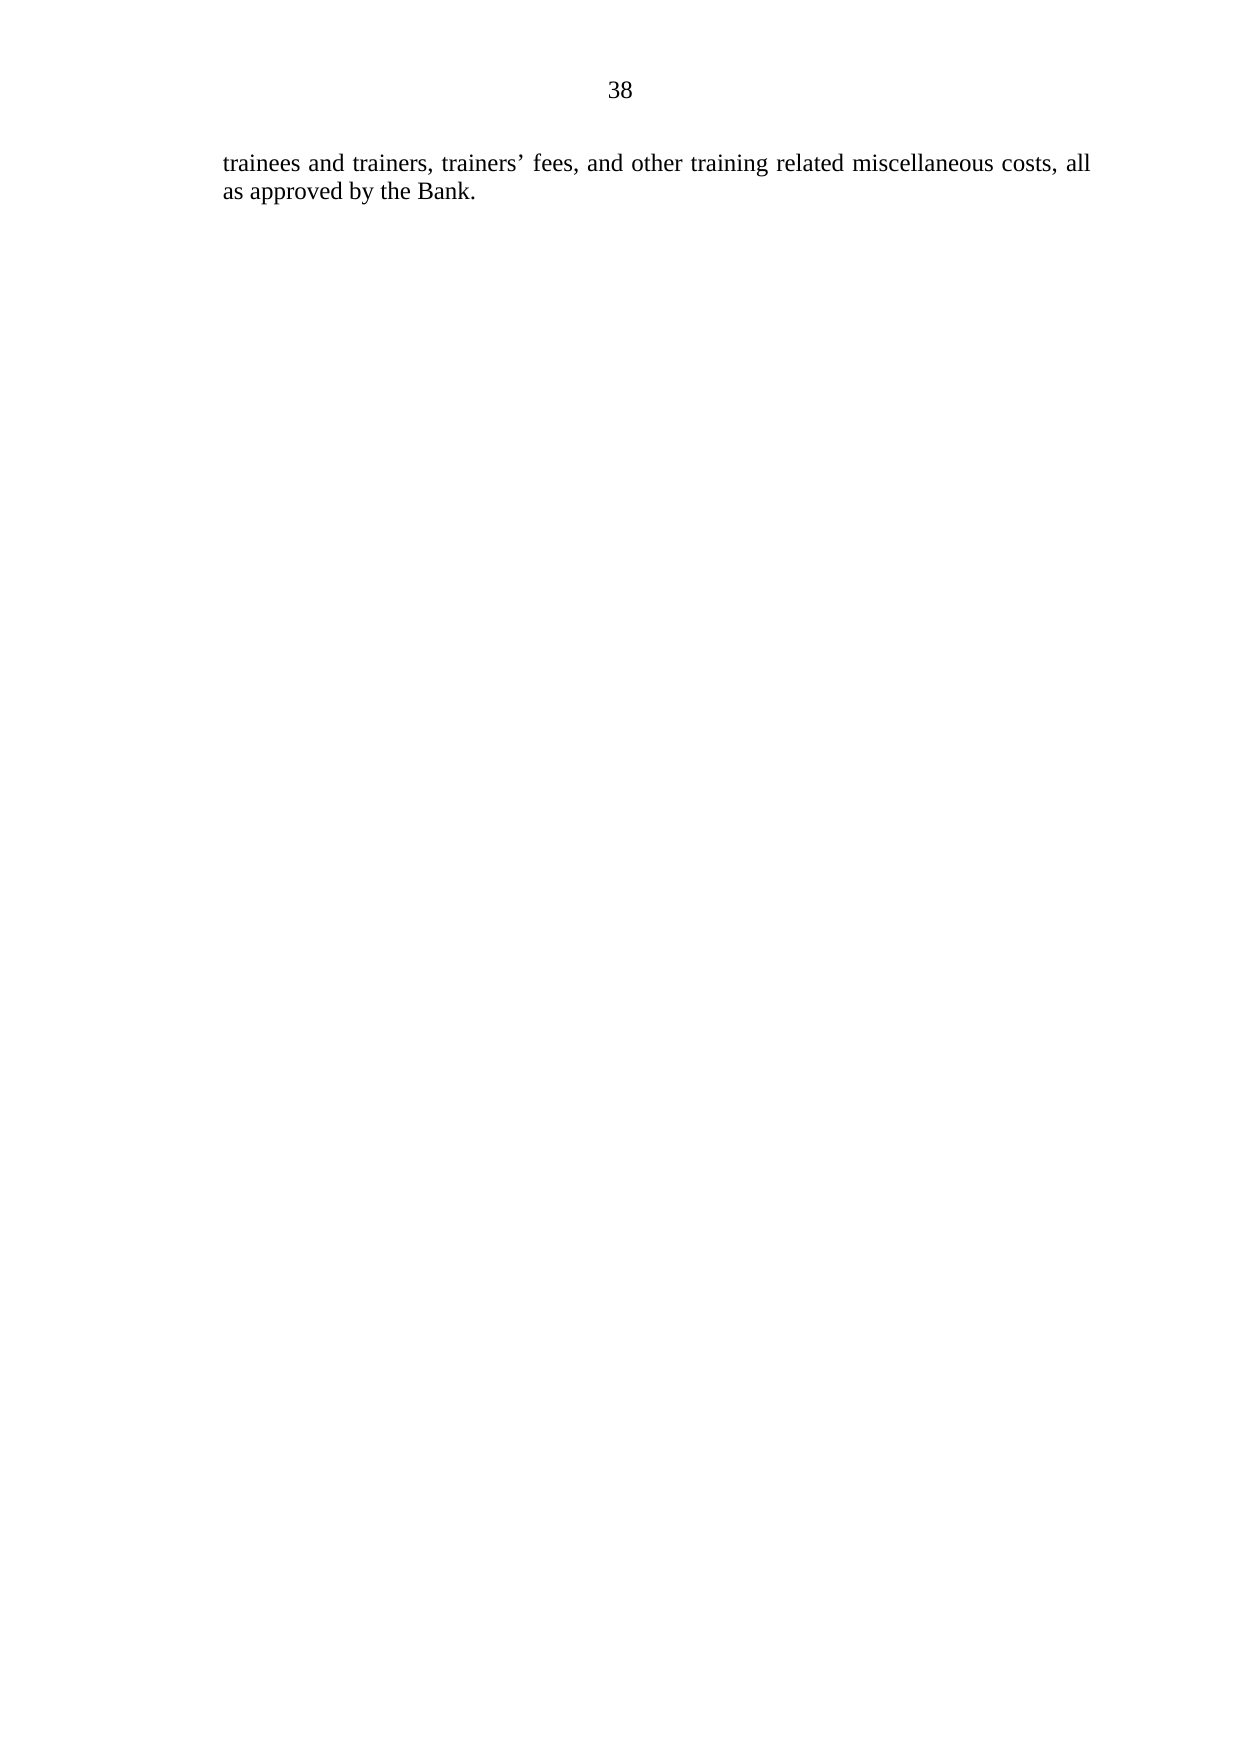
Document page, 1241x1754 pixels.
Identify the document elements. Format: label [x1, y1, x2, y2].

list [148, 148, 1093, 205]
